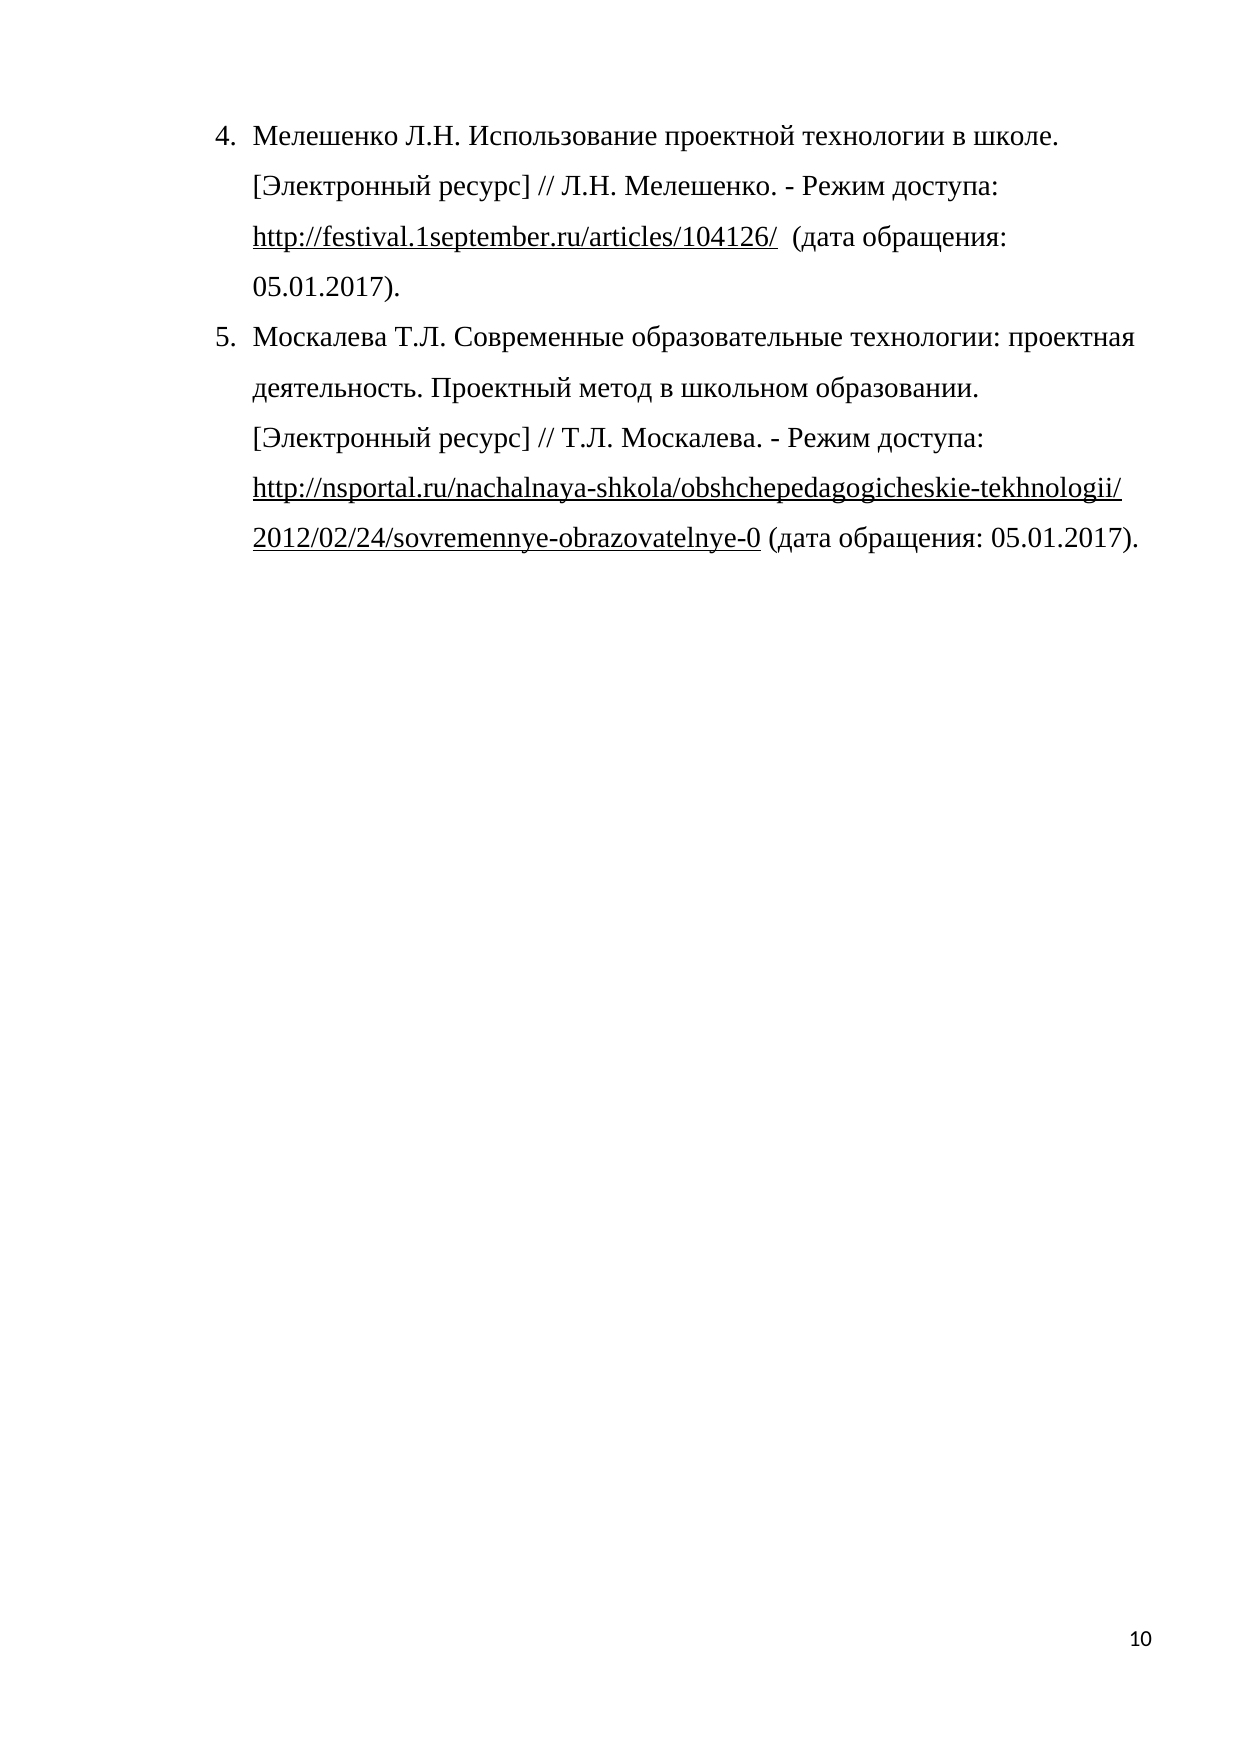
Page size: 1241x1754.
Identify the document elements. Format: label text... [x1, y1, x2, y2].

list Москалева Т.Л. Современные образовательные технологии: проектная деятельность. Проектный метод в школьном образовании. [Электронный ресурс] // Т.Л. Москалева. - Режим доступа: http://nsportal.ru/nachalnaya-shkola/obshchepedagogicheskie-tekhnologii/2012/02/24/sovremennye-obrazovatelnye-0 (дата обращения: 05.01.2017). [215, 319, 1152, 554]
list Мелешенко Л.Н. Использование проектной технологии в школе. [Электронный ресурс] // Л.Н. Мелешенко. - Режим доступа: http://festival.1september.ru/articles/104126/ (дата обращения: 05.01.2017). [215, 118, 1152, 303]
